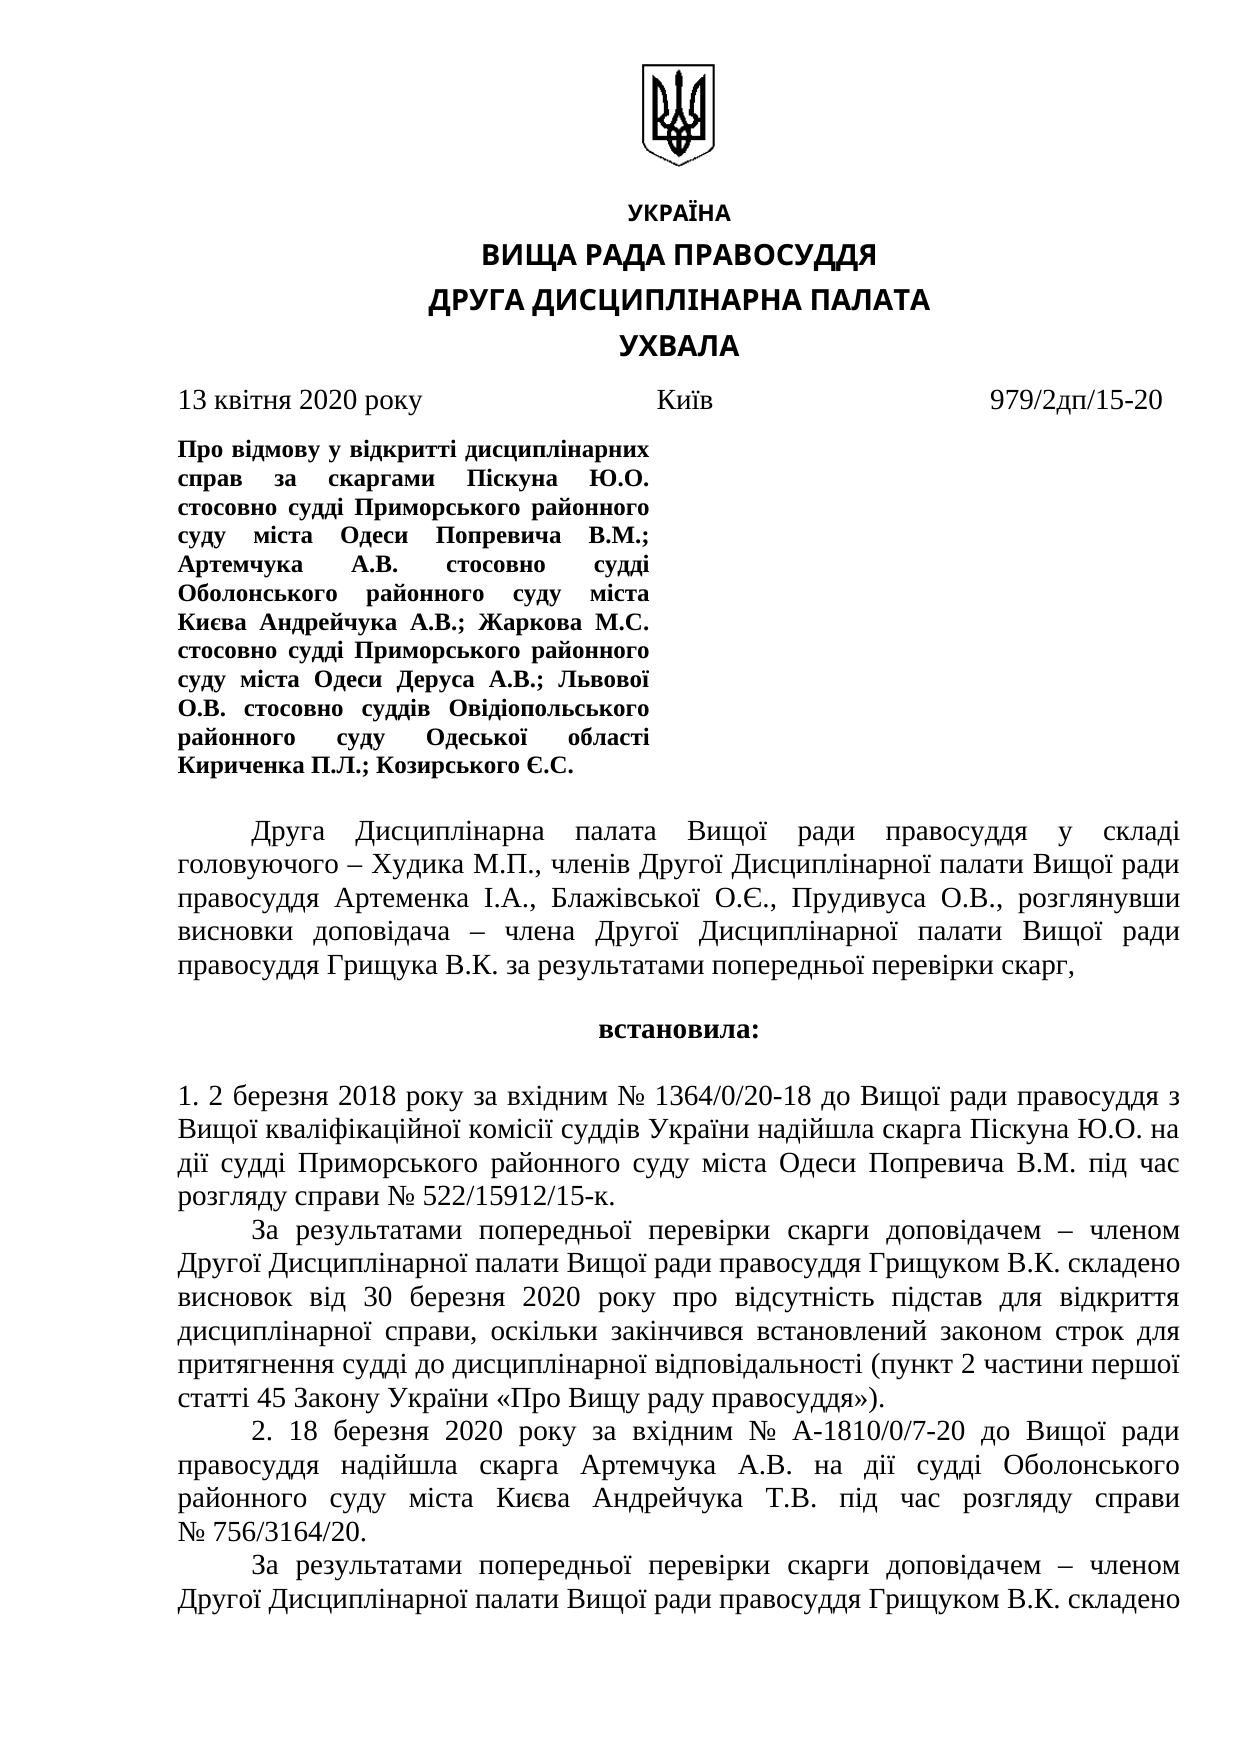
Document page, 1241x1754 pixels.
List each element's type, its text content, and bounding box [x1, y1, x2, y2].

text встановила: [177, 1013, 1181, 1045]
text 1. 2 березня 2018 року за вхідним № 1364/0/20-18 до Вищої ради правосуддя з Вищої кваліфікаційної комісії суддів України надійшла скарга Піскуна Ю.О. на дії судді Приморського районного суду міста Одеси Попревича В.М. під час розгляду справи № 522/15912/15-к. [177, 1078, 1181, 1212]
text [177, 1547, 1181, 1614]
text Друга Дисциплінарна палата Вищої ради правосуддя у складі головуючого – Худика М.П., членів Другої Дисциплінарної палати Вищої ради правосуддя Артеменка І.А., Блажівської О.Є., Прудивуса О.В., розглянувши висновки доповідача – члена Другої Дисциплінарної палати Вищої ради правосуддя Грищука В.К. за результатами попередньої перевірки скарг, [177, 813, 1181, 980]
table_header 13 квітня 2020 року [177, 382, 528, 434]
table_header Київ [528, 382, 842, 434]
table_header 979/2дп/15-20 [842, 382, 1174, 434]
text УХВАЛА [177, 325, 1181, 365]
text УКРАЇНА [177, 197, 1181, 228]
text ВИЩА РАДА ПРАВОСУДДЯ [177, 234, 1181, 274]
text За результатами попередньої перевірки скарги доповідачем – членом Другої Дисциплінарної палати Вищої ради правосуддя Грищуком В.К. складено висновок від 30 березня 2020 року про відсутність підстав для відкриття дисциплінарної справи, оскільки закінчився встановлений законом строк для притягнення судді до дисциплінарної відповідальності (пункт 2 частини першої статті 45 Закону України «Про Вищу раду правосуддя»). [177, 1212, 1181, 1413]
text 2. 18 березня 2020 року за вхідним № А-1810/0/7-20 до Вищої ради правосуддя надійшла скарга Артемчука А.В. на дії судді Оболонського районного суду міста Києва Андрейчука Т.В. під час розгляду справи № 756/3164/20. [177, 1413, 1181, 1547]
text Про відмову у відкритті дисциплінарних справ за скаргами Піскуна Ю.О. стосовно судді Приморського районного суду міста Одеси Попревича В.М.; Артемчука А.В. стосовно судді Оболонського районного суду міста Києва Андрейчука А.В.; Жаркова М.С. стосовно судді Приморського районного суду міста Одеси Деруса А.В.; Львової О.В. стосовно суддів Овідіопольського районного суду Одеської області Кириченка П.Л.; Козирського Є.С. [177, 434, 650, 779]
text ДРУГА ДИСЦИПЛІНАРНА ПАЛАТА [177, 280, 1181, 319]
picture [639, 61, 722, 168]
